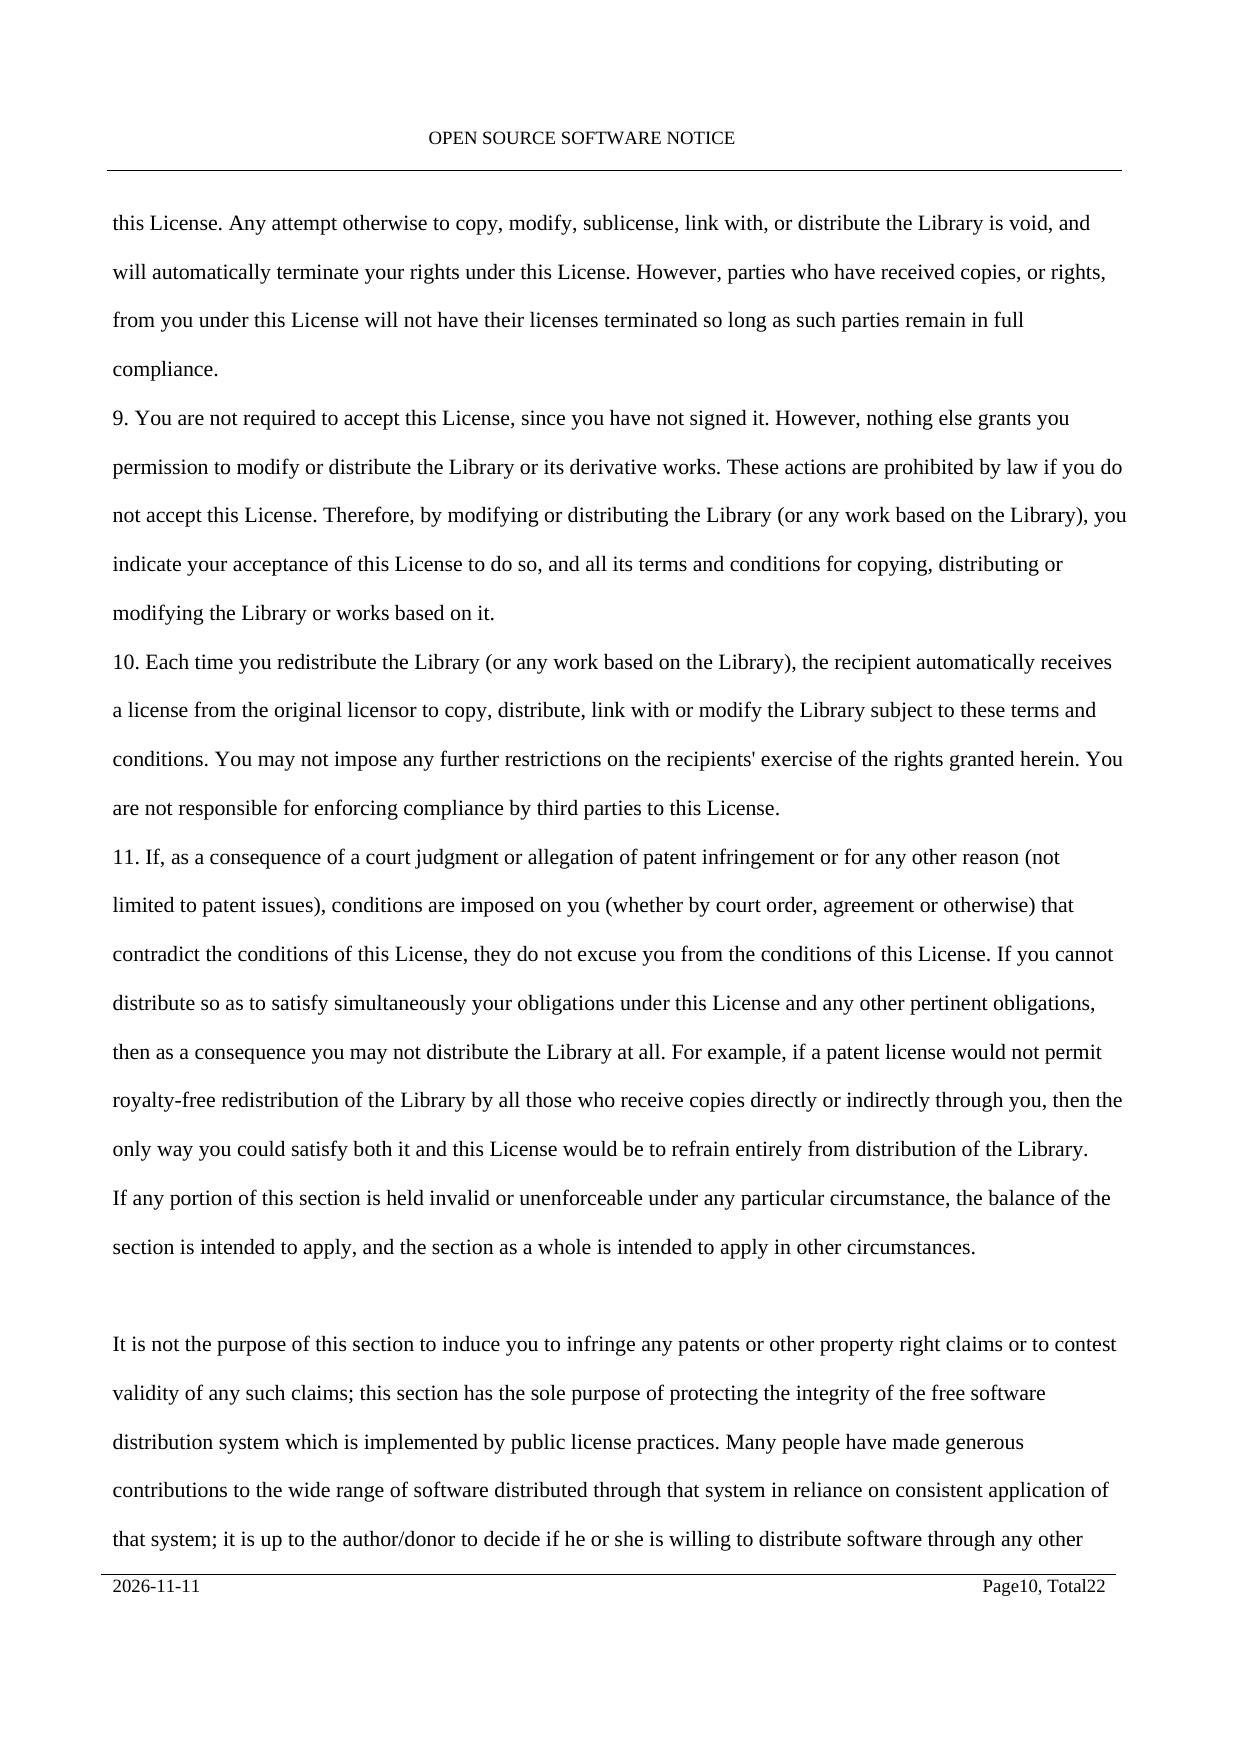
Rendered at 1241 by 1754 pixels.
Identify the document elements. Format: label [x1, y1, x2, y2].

text [112, 206, 1128, 1555]
